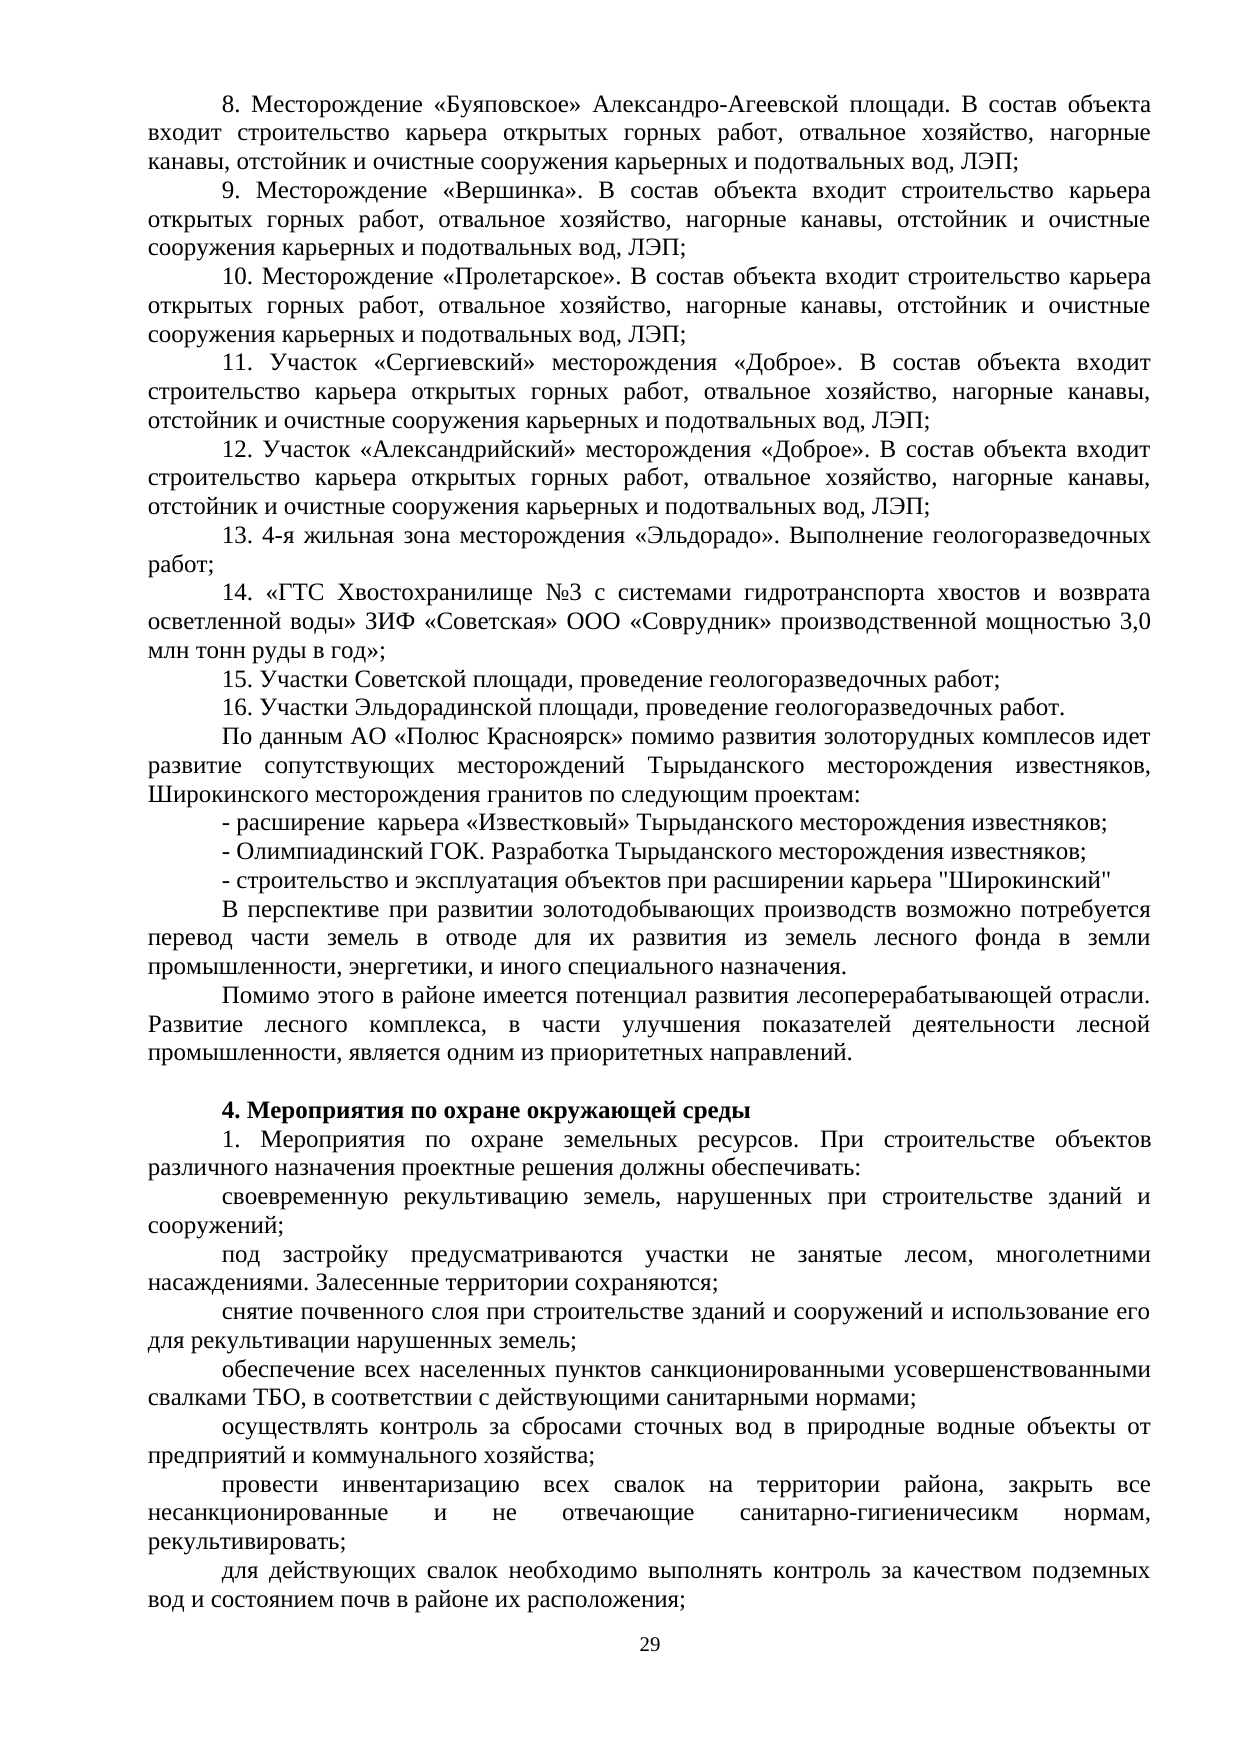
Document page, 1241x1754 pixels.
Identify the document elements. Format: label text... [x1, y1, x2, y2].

text 4. Мероприятия по охране окружающей среды [148, 1095, 1152, 1124]
text своевременную рекультивацию земель, нарушенных при строительстве зданий и сооружений; [148, 1181, 1152, 1239]
text Помимо этого в районе имеется потенциал развития лесоперерабатывающей отрасли. Развитие лесного комплекса, в части улучшения показателей деятельности лесной промышленности, является одним из приоритетных направлений. [148, 980, 1152, 1066]
text обеспечение всех населенных пунктов санкционированными усовершенствованными свалками ТБО, в соответствии с действующими санитарными нормами; [148, 1354, 1152, 1411]
text для действующих свалок необходимо выполнять контроль за качеством подземных вод и состоянием почв в районе их расположения; [148, 1555, 1152, 1612]
text снятие почвенного слоя при строительстве зданий и сооружений и использование его для рекультивации нарушенных земель; [148, 1296, 1152, 1354]
text 8. Месторождение «Буяповское» Александро-Агеевской площади. В состав объекта входит строительство карьера открытых горных работ, отвальное хозяйство, нагорные канавы, отстойник и очистные сооружения карьерных и подотвальных вод, ЛЭП; [148, 89, 1152, 175]
text 12. Участок «Александрийский» месторождения «Доброе». В состав объекта входит строительство карьера открытых горных работ, отвальное хозяйство, нагорные канавы, отстойник и очистные сооружения карьерных и подотвальных вод, ЛЭП; [148, 434, 1152, 520]
text 1. Мероприятия по охране земельных ресурсов. При строительстве объектов различного назначения проектные решения должны обеспечивать: [148, 1124, 1152, 1181]
text - строительство и эксплуатация объектов при расширении карьера "Широкинский" [148, 865, 1152, 894]
text осуществлять контроль за сбросами сточных вод в природные водные объекты от предприятий и коммунального хозяйства; [148, 1411, 1152, 1469]
text 13. 4-я жильная зона месторождения «Эльдорадо». Выполнение геологоразведочных работ; [148, 520, 1152, 577]
text 15. Участки Советской площади, проведение геологоразведочных работ; [148, 664, 1152, 692]
text 14. «ГТС Хвостохранилище №3 с системами гидротранспорта хвостов и возврата осветленной воды» ЗИФ «Советская» ООО «Соврудник» производственной мощностью 3,0 млн тонн руды в год»; [148, 577, 1152, 664]
text По данным АО «Полюс Красноярск» помимо развития золоторудных комплесов идет развитие сопутствующих месторождений Тырыданского месторождения известняков, Широкинского месторождения гранитов по следующим проектам: [148, 721, 1152, 807]
text - расширение карьера «Известковый» Тырыданского месторождения известняков; [148, 807, 1152, 836]
text - Олимпиадинский ГОК. Разработка Тырыданского месторождения известняков; [148, 836, 1152, 865]
text 11. Участок «Сергиевский» месторождения «Доброе». В состав объекта входит строительство карьера открытых горных работ, отвальное хозяйство, нагорные канавы, отстойник и очистные сооружения карьерных и подотвальных вод, ЛЭП; [148, 347, 1152, 434]
text 9. Месторождение «Вершинка». В состав объекта входит строительство карьера открытых горных работ, отвальное хозяйство, нагорные канавы, отстойник и очистные сооружения карьерных и подотвальных вод, ЛЭП; [148, 175, 1152, 261]
text под застройку предусматриваются участки не занятые лесом, многолетними насаждениями. Залесенные территории сохраняются; [148, 1239, 1152, 1296]
text 16. Участки Эльдорадинской площади, проведение геологоразведочных работ. [148, 692, 1152, 721]
text 10. Месторождение «Пролетарское». В состав объекта входит строительство карьера открытых горных работ, отвальное хозяйство, нагорные канавы, отстойник и очистные сооружения карьерных и подотвальных вод, ЛЭП; [148, 261, 1152, 347]
text В перспективе при развитии золотодобывающих производств возможно потребуется перевод части земель в отводе для их развития из земель лесного фонда в земли промышленности, энергетики, и иного специального назначения. [148, 894, 1152, 980]
text провести инвентаризацию всех свалок на территории района, закрыть все несанкционированные и не отвечающие санитарно-гигиеничесикм нормам, рекультивировать; [148, 1469, 1152, 1555]
